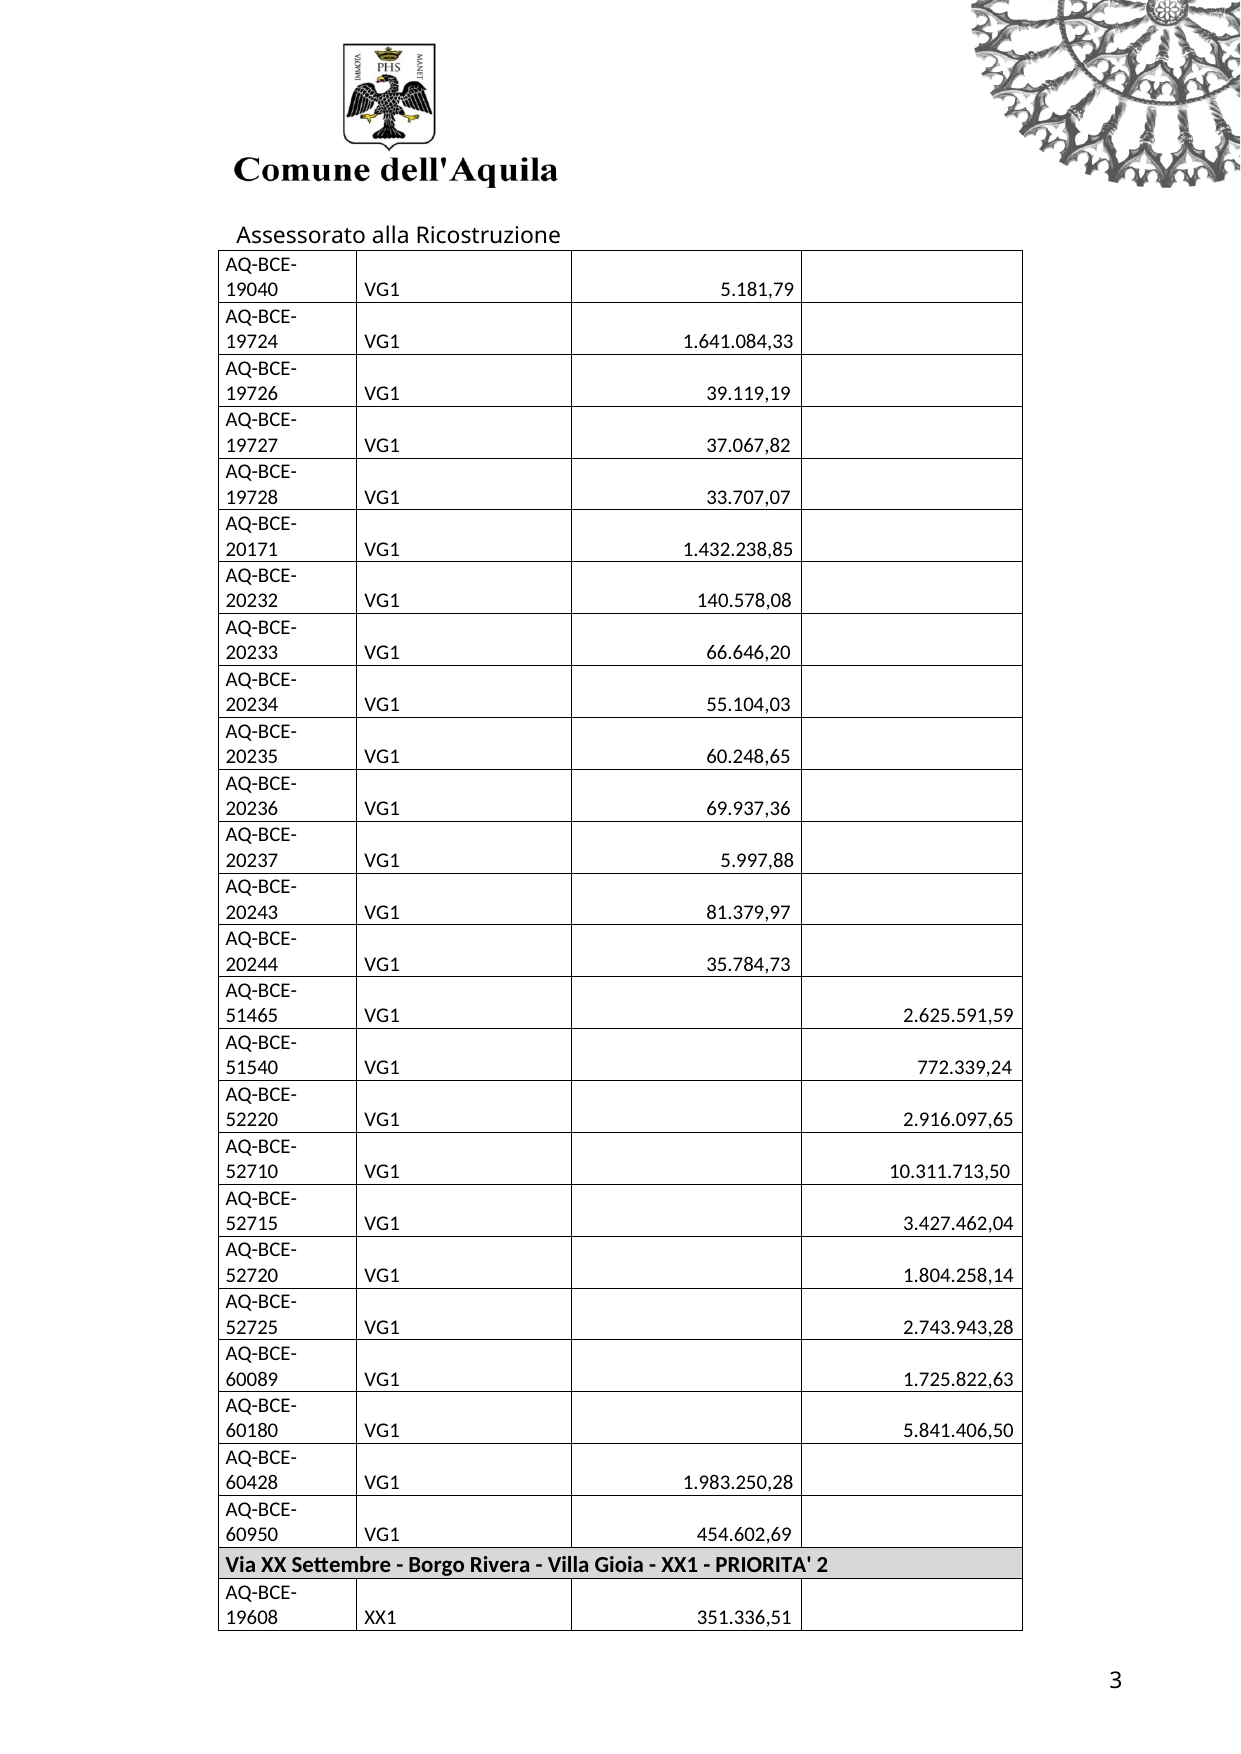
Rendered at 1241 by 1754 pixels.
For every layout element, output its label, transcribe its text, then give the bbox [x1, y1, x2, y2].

table_cell [802, 614, 1022, 665]
table_cell 66.646,20 [572, 614, 801, 665]
table_cell [572, 1133, 801, 1184]
table_cell VG1 [357, 1237, 571, 1287]
table_cell VG1 [357, 925, 571, 976]
table_cell 2.916.097,65 [802, 1081, 1022, 1132]
table_cell [802, 822, 1022, 872]
table_cell VG1 [357, 1289, 571, 1339]
table_cell VG1 [357, 1029, 571, 1080]
table_cell 39.119,19 [572, 355, 801, 406]
table_cell 35.784,73 [572, 925, 801, 976]
table_cell [802, 1579, 1022, 1630]
table_cell 69.937,36 [572, 770, 801, 821]
table_cell 81.379,97 [572, 874, 801, 924]
table_cell VG1 [357, 666, 571, 717]
table_cell Via XX Settembre - Borgo Rivera - Villa Gioia - XX1 - PRIORITA' 2 [219, 1548, 1022, 1578]
table_cell [572, 1340, 801, 1391]
table_cell [802, 1496, 1022, 1547]
table_cell VG1 [357, 1496, 571, 1547]
table_cell AQ-BCE-52720 [219, 1237, 356, 1287]
table_cell [572, 1289, 801, 1339]
table_cell [802, 718, 1022, 769]
table_cell [802, 770, 1022, 821]
table_cell VG1 [357, 251, 571, 302]
table_cell AQ-BCE-51540 [219, 1029, 356, 1080]
table_cell VG1 [357, 770, 571, 821]
table_cell VG1 [357, 1133, 571, 1184]
table_cell AQ-BCE-20233 [219, 614, 356, 665]
table_cell 60.248,65 [572, 718, 801, 769]
table_cell 2.743.943,28 [802, 1289, 1022, 1339]
table_cell [802, 407, 1022, 457]
table_cell [802, 251, 1022, 302]
table_cell [802, 303, 1022, 354]
table_cell VG1 [357, 562, 571, 613]
table_cell [572, 1392, 801, 1443]
table_cell AQ-BCE-20235 [219, 718, 356, 769]
table_cell [802, 510, 1022, 561]
picture [121, 0, 1241, 189]
table_cell 10.311.713,50 [802, 1133, 1022, 1184]
table_cell VG1 [357, 303, 571, 354]
table_cell AQ-BCE-52220 [219, 1081, 356, 1132]
table_cell 5.181,79 [572, 251, 801, 302]
table_cell AQ-BCE-20171 [219, 510, 356, 561]
table_cell 33.707,07 [572, 459, 801, 509]
table_cell 1.641.084,33 [572, 303, 801, 354]
table_cell AQ-BCE-20237 [219, 822, 356, 872]
table_cell 1.432.238,85 [572, 510, 801, 561]
table_cell 5.841.406,50 [802, 1392, 1022, 1443]
table_cell 351.336,51 [572, 1579, 801, 1630]
table_cell 55.104,03 [572, 666, 801, 717]
table_cell 3.427.462,04 [802, 1185, 1022, 1236]
table_cell [802, 925, 1022, 976]
table_cell AQ-BCE-60950 [219, 1496, 356, 1547]
table_cell [802, 459, 1022, 509]
table_cell AQ-BCE-20234 [219, 666, 356, 717]
table_cell AQ-BCE-19040 [219, 251, 356, 302]
table_cell 5.997,88 [572, 822, 801, 872]
table_cell VG1 [357, 1185, 571, 1236]
table_cell [572, 1029, 801, 1080]
table_cell VG1 [357, 1081, 571, 1132]
table_cell AQ-BCE-60180 [219, 1392, 356, 1443]
table_cell 2.625.591,59 [802, 977, 1022, 1028]
table_cell VG1 [357, 355, 571, 406]
table_cell AQ-BCE-19724 [219, 303, 356, 354]
table_cell 454.602,69 [572, 1496, 801, 1547]
table_cell AQ-BCE-19726 [219, 355, 356, 406]
table_cell 140.578,08 [572, 562, 801, 613]
table_cell AQ-BCE-20244 [219, 925, 356, 976]
table_cell AQ-BCE-52725 [219, 1289, 356, 1339]
table_cell 1.725.822,63 [802, 1340, 1022, 1391]
table_cell AQ-BCE-51465 [219, 977, 356, 1028]
table_cell [802, 666, 1022, 717]
table_cell AQ-BCE-60428 [219, 1444, 356, 1495]
table_cell VG1 [357, 1444, 571, 1495]
table_cell [572, 977, 801, 1028]
table_cell 1.804.258,14 [802, 1237, 1022, 1287]
table_cell [802, 355, 1022, 406]
table_cell AQ-BCE-20243 [219, 874, 356, 924]
table_cell VG1 [357, 407, 571, 457]
table_cell AQ-BCE-20232 [219, 562, 356, 613]
table_cell [802, 1444, 1022, 1495]
table_cell VG1 [357, 874, 571, 924]
table_cell VG1 [357, 718, 571, 769]
table_cell 37.067,82 [572, 407, 801, 457]
table_cell 772.339,24 [802, 1029, 1022, 1080]
table_cell VG1 [357, 459, 571, 509]
table_cell XX1 [357, 1579, 571, 1630]
table_cell VG1 [357, 510, 571, 561]
table_cell VG1 [357, 1392, 571, 1443]
table_cell AQ-BCE-20236 [219, 770, 356, 821]
table_cell [572, 1081, 801, 1132]
table_cell VG1 [357, 822, 571, 872]
table_cell AQ-BCE-52710 [219, 1133, 356, 1184]
table_cell AQ-BCE-19728 [219, 459, 356, 509]
table_cell AQ-BCE-60089 [219, 1340, 356, 1391]
table_cell VG1 [357, 614, 571, 665]
table_cell [572, 1185, 801, 1236]
table_cell [572, 1237, 801, 1287]
table_cell VG1 [357, 1340, 571, 1391]
table_cell AQ-BCE-19608 [219, 1579, 356, 1630]
table_cell AQ-BCE-52715 [219, 1185, 356, 1236]
table_cell 1.983.250,28 [572, 1444, 801, 1495]
table_cell VG1 [357, 977, 571, 1028]
table_cell [802, 562, 1022, 613]
table_cell AQ-BCE-19727 [219, 407, 356, 457]
table_cell [802, 874, 1022, 924]
